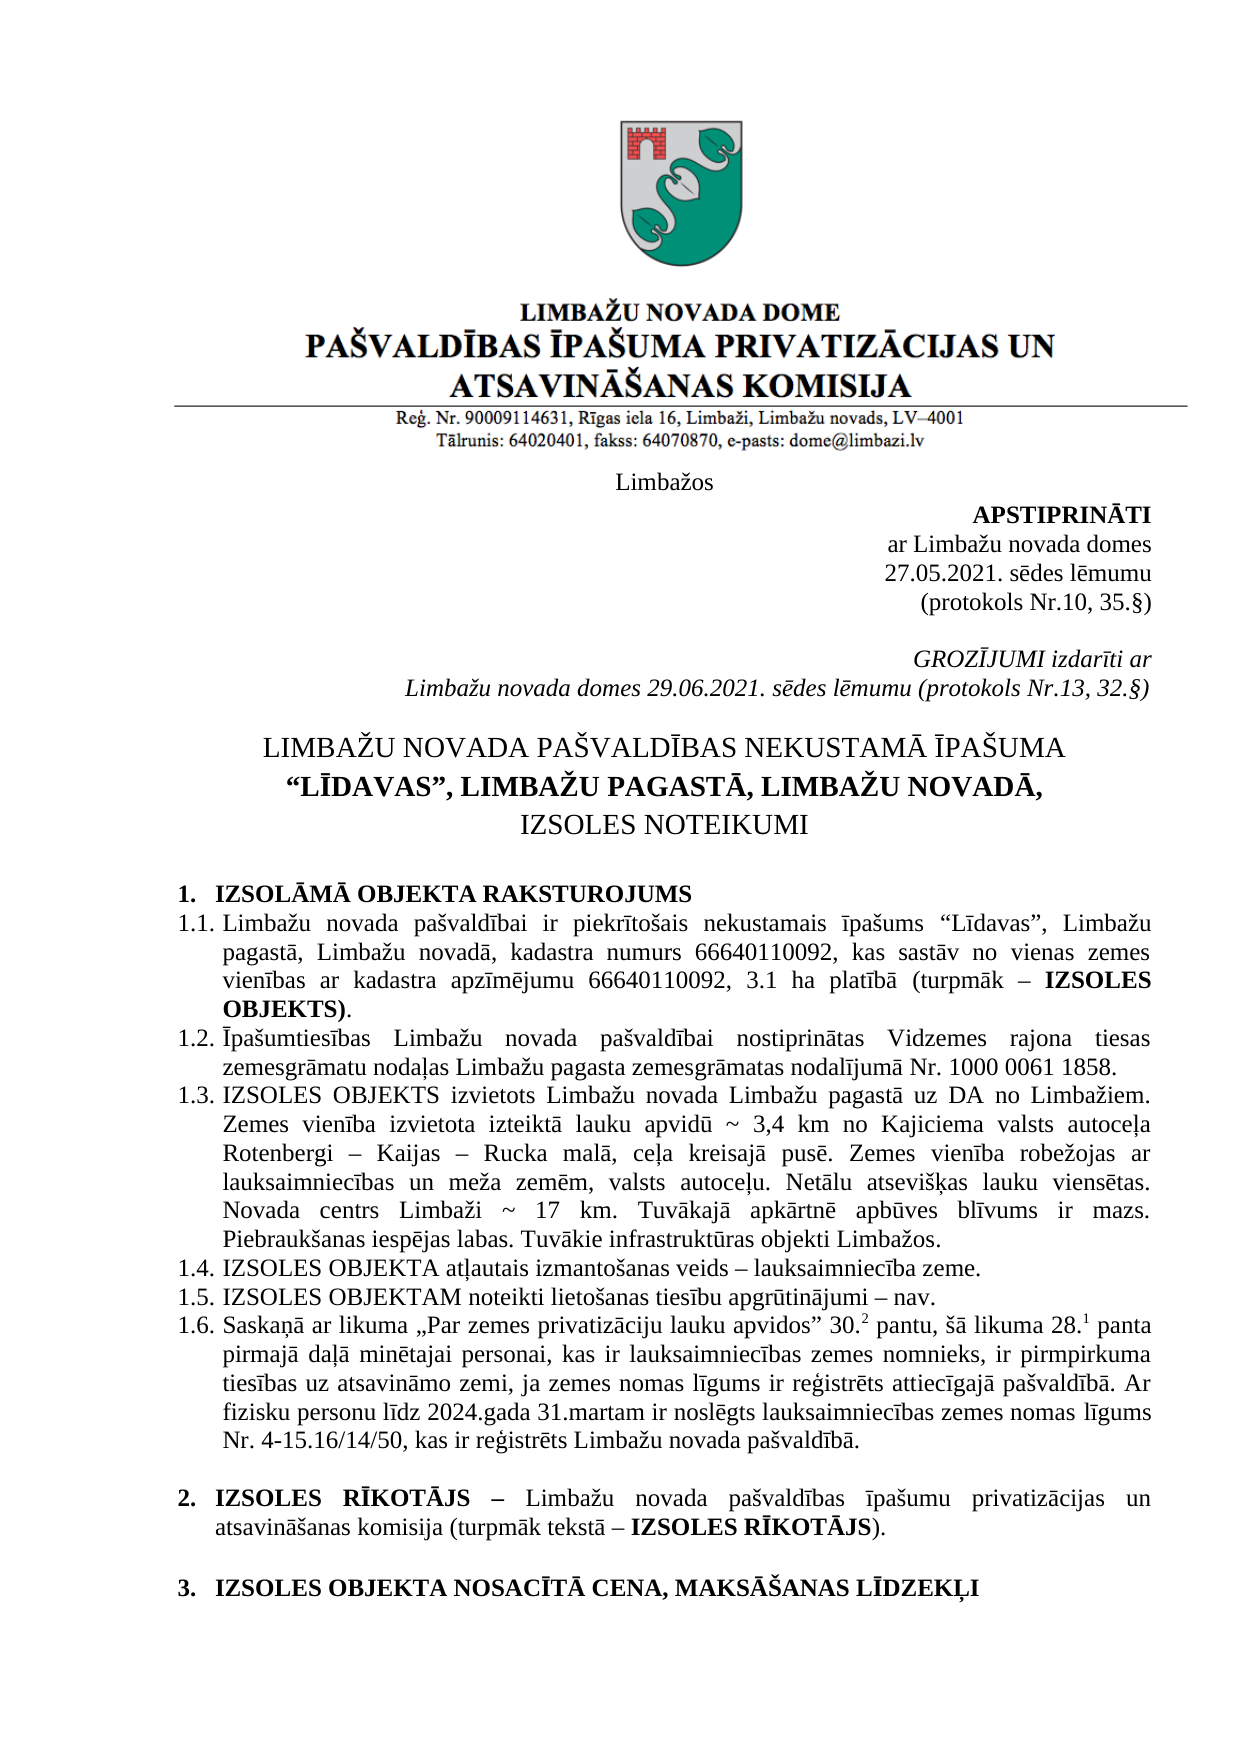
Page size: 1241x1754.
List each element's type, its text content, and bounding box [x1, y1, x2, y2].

text 27.05.2021. sēdes lēmumu [177, 558, 1152, 587]
list Limbažu novada pašvaldībai ir piekrītošais nekustamais īpašums “Līdavas”, Limbažu pagastā, Limbažu novadā, kadastra numurs 66640110092, kas sastāv no vienas zemes vienības ar kadastra apzīmējumu 66640110092, 3.1 ha platībā (turpmāk – IZSOLES OBJEKTS). [177, 908, 1152, 1023]
list Saskaņā ar likuma „Par zemes privatizāciju lauku apvidos” 30.2 pantu, šā likuma 28.1 panta pirmajā daļā minētajai personai, kas ir lauksaimniecības zemes nomnieks, ir pirmpirkuma tiesības uz atsavināmo zemi, ja zemes nomas līgums ir reģistrēts attiecīgajā pašvaldībā. Ar fizisku personu līdz 2024.gada 31.martam ir noslēgts lauksaimniecības zemes nomas līgums Nr. 4-15.16/14/50, kas ir reģistrēts Limbažu novada pašvaldībā. [177, 1310, 1152, 1454]
list Īpašumtiesības Limbažu novada pašvaldībai nostiprinātas Vidzemes rajona tiesas zemesgrāmatu nodaļas Limbažu pagasta zemesgrāmatas nodalījumā Nr. 1000 0061 1858. [177, 1023, 1152, 1080]
text IZSOLES NOTEIKUMI [177, 807, 1152, 841]
text Limbažos [177, 452, 1152, 496]
list IZSOLES OBJEKTS izvietots Limbažu novada Limbažu pagastā uz DA no Limbažiem. Zemes vienība izvietota izteiktā lauku apvidū ~ 3,4 km no Kajiciema valsts autoceļa Rotenbergi – Kaijas – Rucka malā, ceļa kreisajā pusē. Zemes vienība robežojas ar lauksaimniecības un meža zemēm, valsts autoceļu. Netālu atsevišķas lauku viensētas. Novada centrs Limbaži ~ 17 km. Tuvākajā apkārtnē apbūves blīvums ir mazs. Piebraukšanas iespējas labas. Tuvākie infrastruktūras objekti Limbažos. [177, 1080, 1152, 1253]
text Limbažu novada domes 29.06.2021. sēdes lēmumu (protokols Nr.13, 32.§) [177, 673, 1152, 702]
list IZSOLES RĪKOTĀJS – Limbažu novada pašvaldības īpašumu privatizācijas un atsavināšanas komisija (turpmāk tekstā – IZSOLES RĪKOTĀJS). [177, 1483, 1152, 1540]
text (protokols Nr.10, 35.§) [177, 587, 1152, 615]
list IZSOLES OBJEKTA NOSACĪTĀ CENA, MAKSĀŠANAS LĪDZEKĻI [177, 1573, 1152, 1602]
text limbažu NOVADA pašvaldības NEKUSTAMĀ ĪPAŠUMA [177, 730, 1152, 764]
list IZSOLES OBJEKTA atļautais izmantošanas veids – lauksaimniecība zeme. [177, 1253, 1152, 1282]
text APSTIPRINĀTI [852, 500, 1152, 529]
list IZSOLES OBJEKTAM noteikti lietošanas tiesību apgrūtinājumi – nav. [177, 1282, 1152, 1310]
text ar Limbažu novada domes [477, 529, 1152, 558]
text GROZĪJUMI izdarīti ar [177, 644, 1152, 673]
text “Līdavas”, Limbažu pagastā, Limbažu novadā, [177, 769, 1152, 802]
list IZSOLĀMĀ OBJEKTA RAKSTUROJUMS [177, 879, 1152, 908]
picture [0, 1, 1236, 452]
